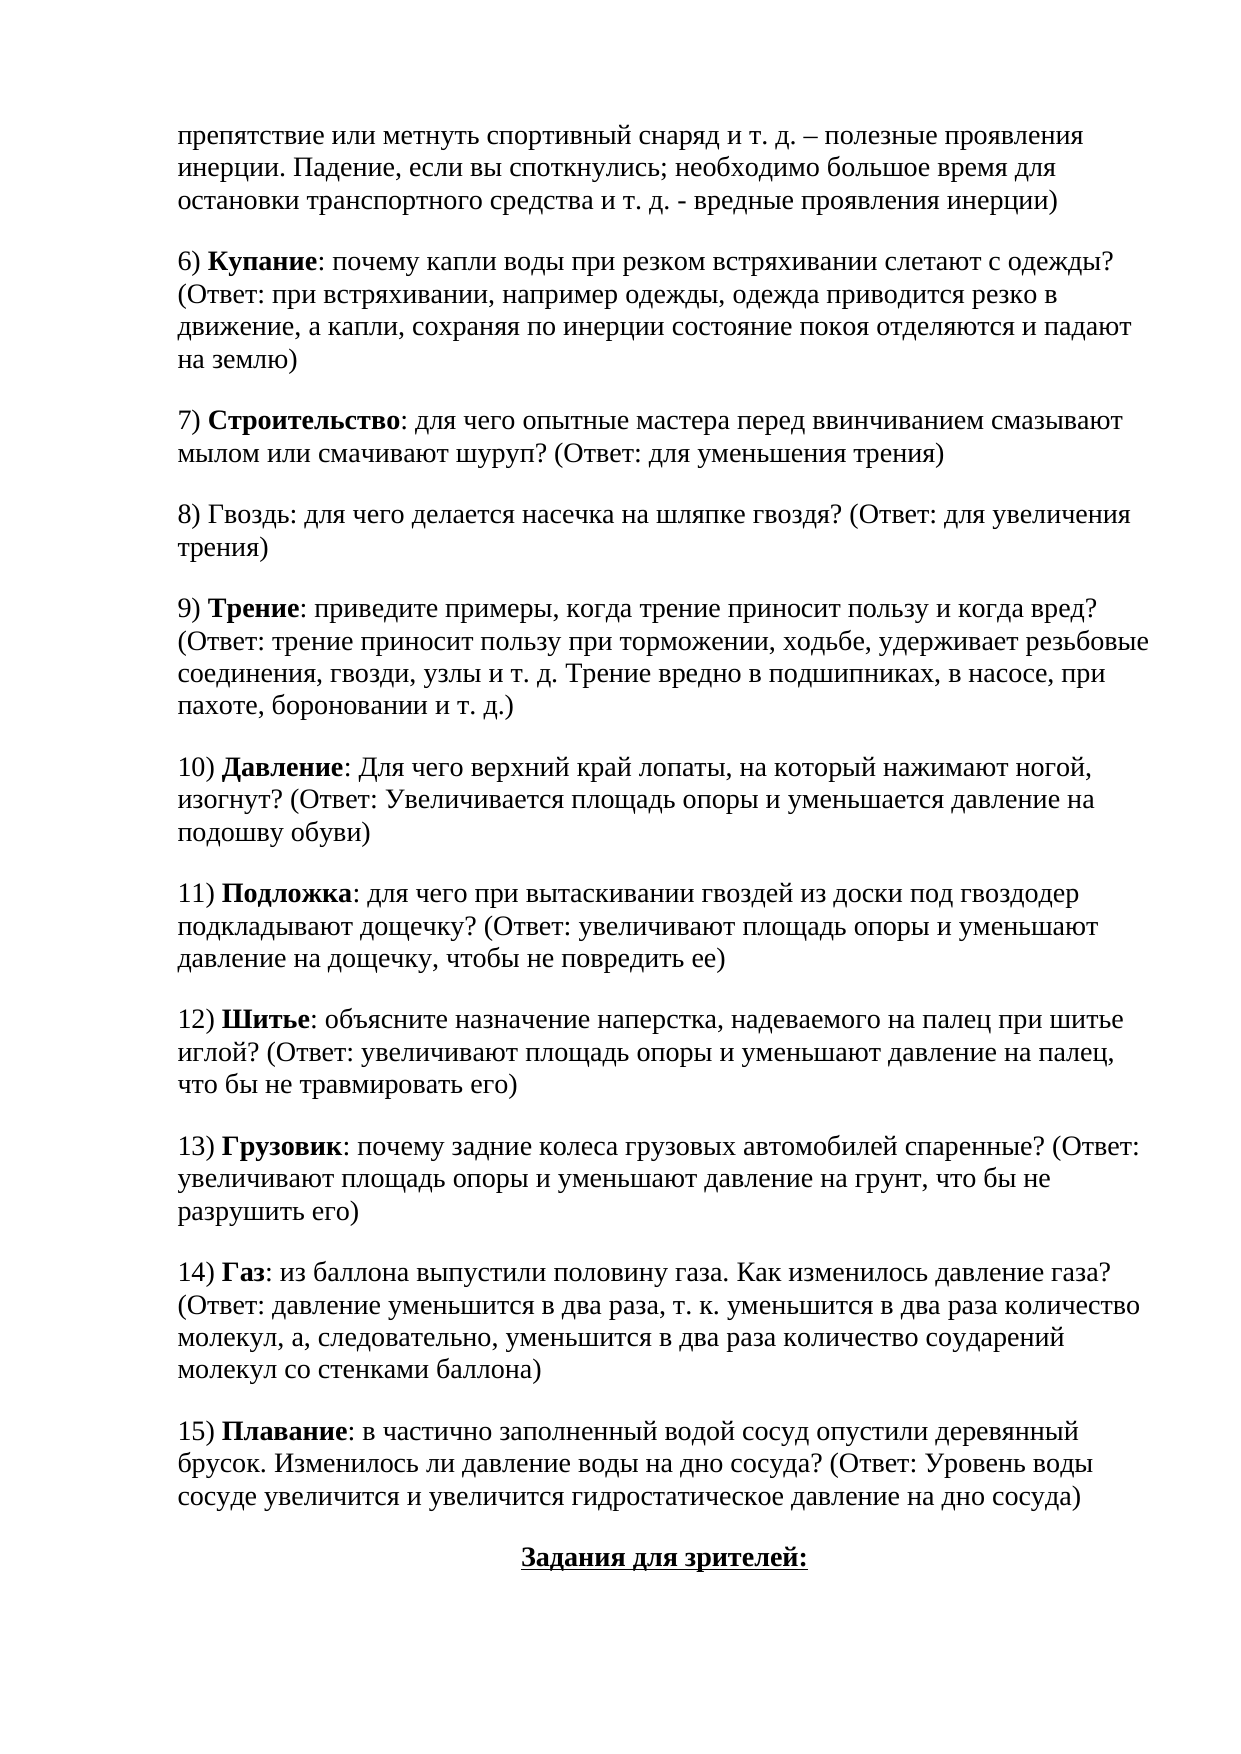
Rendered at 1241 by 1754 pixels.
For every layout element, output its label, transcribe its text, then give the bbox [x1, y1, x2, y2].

text Задания для зрителей: [177, 1540, 1152, 1573]
text 10) Давление: Для чего верхний край лопаты, на который нажимают ногой, изогнут? (Ответ: Увеличивается площадь опоры и уменьшается давление на подошву обуви) [177, 750, 1152, 847]
text 14) Газ: из баллона выпустили половину газа. Как изменилось давление газа? (Ответ: давление уменьшится в два раза, т. к. уменьшится в два раза количество молекул, а, следовательно, уменьшится в два раза количество соударений молекул со стенками баллона) [177, 1255, 1152, 1385]
text 7) Строительство: для чего опытные мастера перед ввинчиванием смазывают мылом или смачивают шуруп? (Ответ: для уменьшения трения) [177, 403, 1152, 468]
text 12) Шитье: объясните назначение наперстка, надеваемого на палец при шитье иглой? (Ответ: увеличивают площадь опоры и уменьшают давление на палец, что бы не травмировать его) [177, 1003, 1152, 1100]
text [177, 118, 1152, 215]
text 11) Подложка: для чего при вытаскивании гвоздей из доски под гвоздодер подкладывают дощечку? (Ответ: увеличивают площадь опоры и уменьшают давление на дощечку, чтобы не повредить ее) [177, 876, 1152, 973]
text 13) Грузовик: почему задние колеса грузовых автомобилей спаренные? (Ответ: увеличивают площадь опоры и уменьшают давление на грунт, что бы не разрушить его) [177, 1129, 1152, 1226]
text 15) Плавание: в частично заполненный водой сосуд опустили деревянный брусок. Изменилось ли давление воды на дно сосуда? (Ответ: Уровень воды сосуде увеличится и увеличится гидростатическое давление на дно сосуда) [177, 1414, 1152, 1511]
text 8) Гвоздь: для чего делается насечка на шляпке гвоздя? (Ответ: для увеличения трения) [177, 497, 1152, 562]
text 6) Купание: почему капли воды при резком встряхивании слетают с одежды? (Ответ: при встряхивании, например одежды, одежда приводится резко в движение, а капли, сохраняя по инерции состояние покоя отделяются и падают на землю) [177, 244, 1152, 374]
text 9) Трение: приведите примеры, когда трение приносит пользу и когда вред? (Ответ: трение приносит пользу при торможении, ходьбе, удерживает резьбовые соединения, гвозди, узлы и т. д. Трение вредно в подшипниках, в насосе, при пахоте, бороновании и т. д.) [177, 591, 1152, 721]
